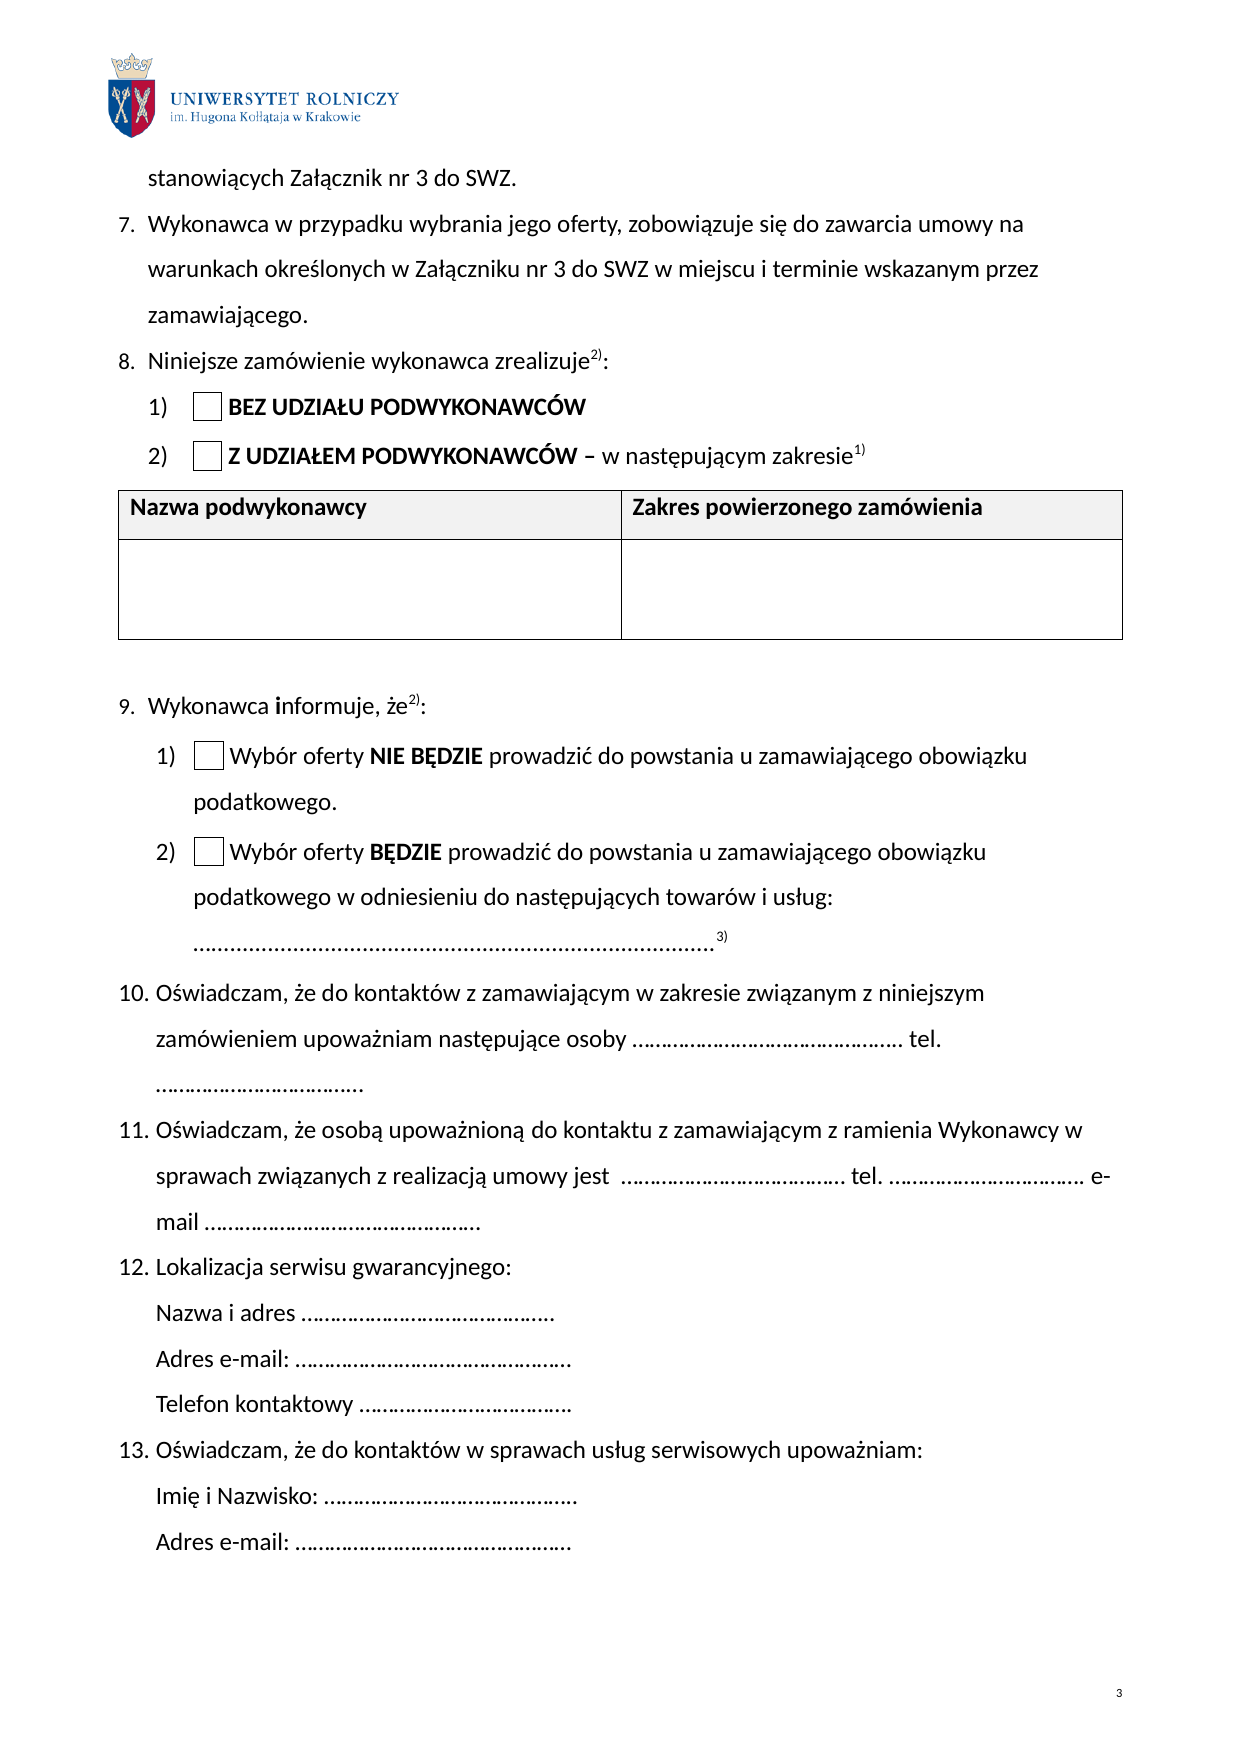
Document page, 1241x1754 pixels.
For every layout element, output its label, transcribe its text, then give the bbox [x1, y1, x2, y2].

list Niniejsze zamówienie wykonawca zrealizuje2): [118, 345, 1122, 375]
text Imię i Nazwisko: …………………………………….. [156, 1480, 1122, 1511]
list Wykonawca akceptuje warunki umowy zawarte w projektowanych postanowieniach umowy stanowiących Załącznik nr 3 do SWZ. [118, 162, 1122, 192]
text Nazwa i adres …………………………………….. [156, 1297, 1122, 1328]
list BEZ UDZIAŁU PODWYKONAWCÓW [148, 391, 1122, 421]
text Adres e-mail: ………………………………………… [156, 1343, 1122, 1373]
text Adres e-mail: ………………………………………… [156, 1526, 1122, 1556]
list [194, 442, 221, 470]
table_header Nazwa podwykonawcy [119, 491, 621, 539]
table_cell [119, 540, 621, 639]
list Oświadczam, że do kontaktów w sprawach usług serwisowych upoważniam: [118, 1434, 1122, 1465]
list Z UDZIAŁEM PODWYKONAWCÓW – w następującym zakresie1) [222, 441, 1122, 471]
list Wybór oferty NIE BĘDZIE prowadzić do powstania u zamawiającego obowiązku podatkowego. [156, 740, 1122, 816]
text Telefon kontaktowy ………………………………. [156, 1388, 1122, 1419]
table_cell [622, 540, 1122, 639]
picture [104, 53, 412, 141]
list Oświadczam, że osobą upoważnioną do kontaktu z zamawiającym z ramienia Wykonawcy w sprawach związanych z realizacją umowy jest ………………………………… tel. ……………………………. e-mail ………………………………………… [118, 1114, 1122, 1236]
list Wykonawca informuje, że2): [118, 690, 1122, 721]
list Wybór oferty BĘDZIE prowadzić do powstania u zamawiającego obowiązku podatkowego w odniesieniu do następujących towarów i usług:…................................................................................3) [156, 836, 1122, 958]
list Lokalizacja serwisu gwarancyjnego: [118, 1251, 1122, 1282]
list Wykonawca w przypadku wybrania jego oferty, zobowiązuje się do zawarcia umowy na warunkach określonych w Załączniku nr 3 do SWZ w miejscu i terminie wskazanym przez zamawiającego. [118, 208, 1122, 330]
list Oświadczam, że do kontaktów z zamawiającym w zakresie związanym z niniejszym zamówieniem upoważniam następujące osoby ……………………………………….. tel. ……………………………... [118, 977, 1122, 1099]
table_header Zakres powierzonego zamówienia [622, 491, 1122, 539]
